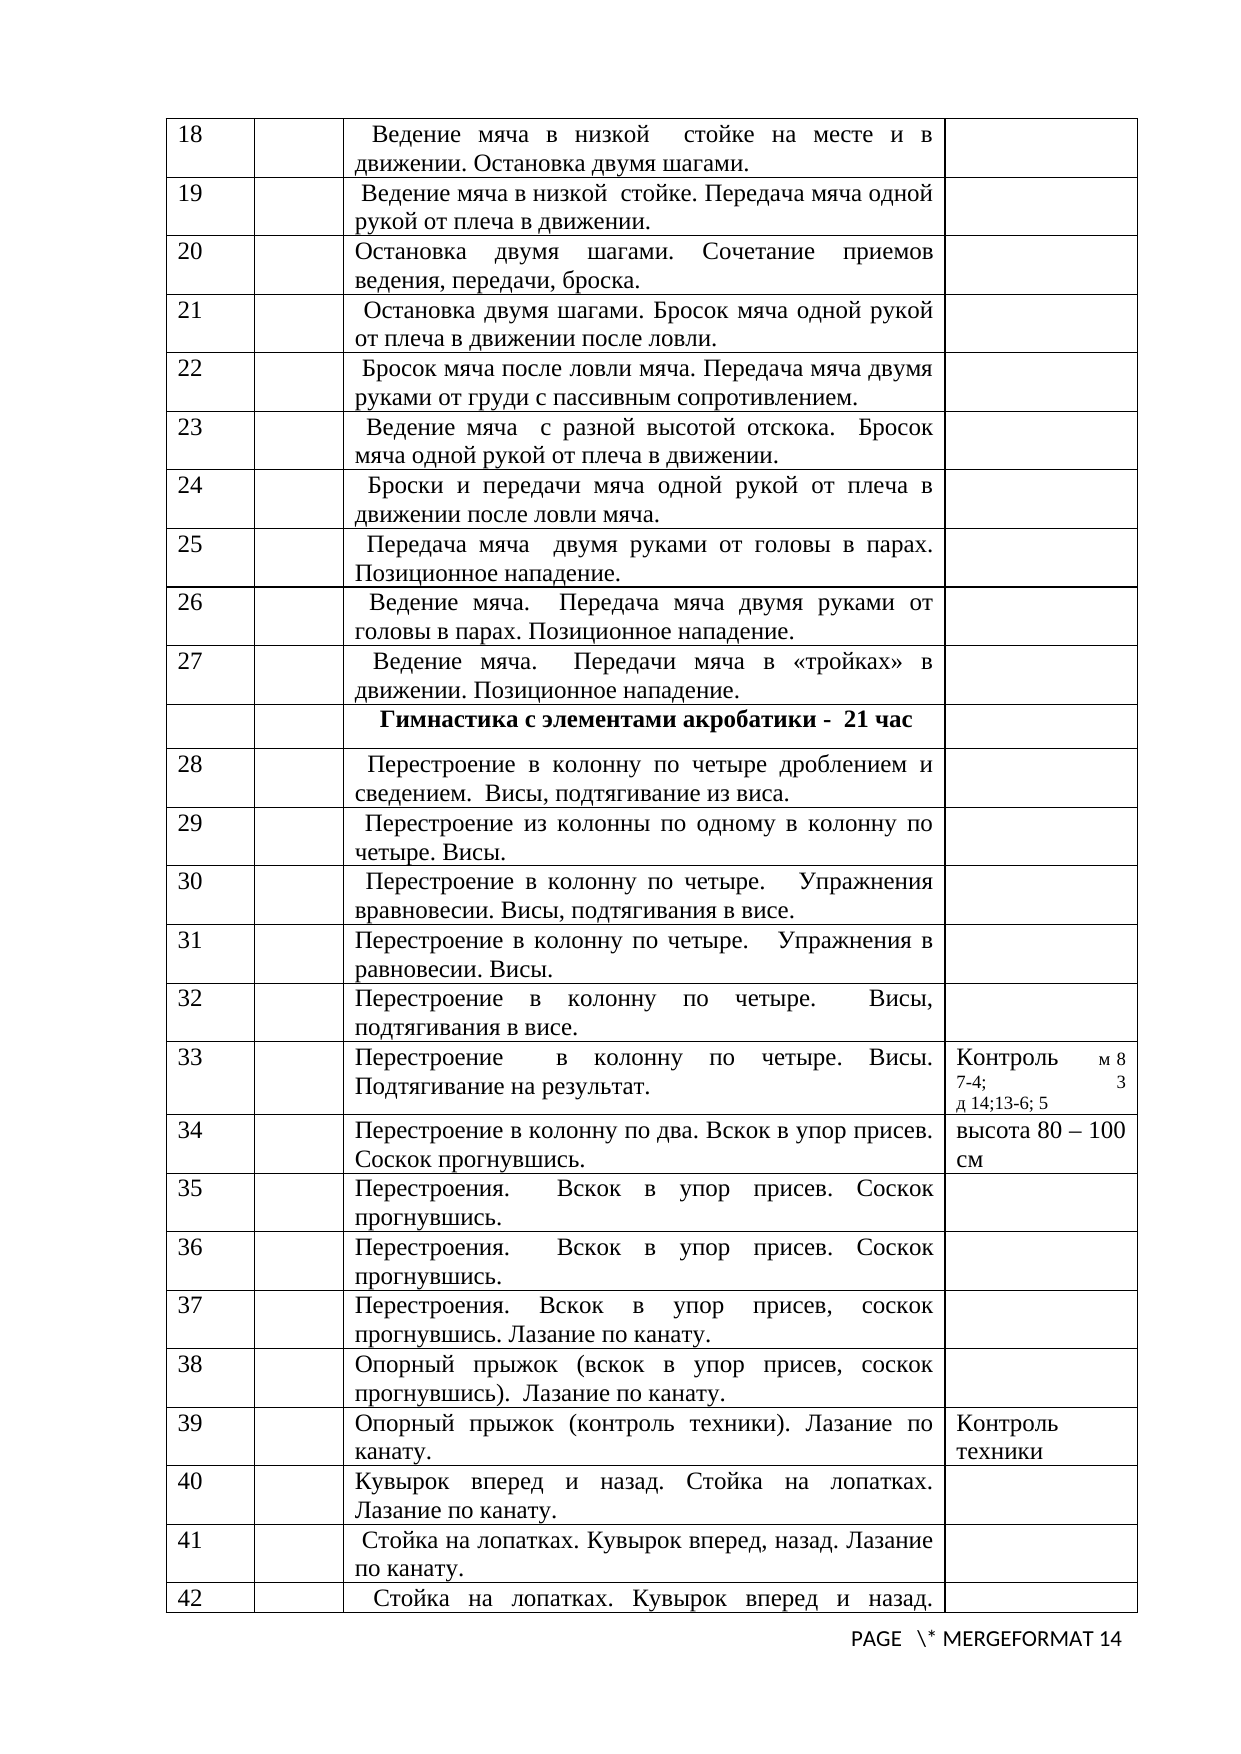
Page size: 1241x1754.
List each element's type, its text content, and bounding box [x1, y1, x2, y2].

table_cell [255, 808, 343, 865]
table_cell 39 [167, 1408, 254, 1465]
table_cell 21 [167, 295, 254, 352]
table_cell [255, 1115, 343, 1172]
table_cell 30 [167, 866, 254, 924]
table_cell Перестроения. Вскок в упор присев, соскок прогнувшись. Лазание по канату. [344, 1291, 944, 1348]
table_cell Ведение мяча в низкой стойке. Передача мяча одной рукой от плеча в движении. [344, 178, 944, 235]
table_cell Перестроение в колонну по четыре. Упражнения вравновесии. Висы, подтягивания в висе. [344, 866, 944, 924]
table_cell [946, 646, 1137, 703]
table_cell Гимнастика с элементами акробатики - 21 час [344, 705, 944, 748]
table_cell Передача мяча двумя руками от головы в парах. Позиционное нападение. [344, 529, 944, 586]
table_cell [946, 1525, 1137, 1582]
table_cell 34 [167, 1115, 254, 1172]
table_cell 37 [167, 1291, 254, 1348]
table_cell Ведение мяча в низкой стойке на месте и в движении. Остановка двумя шагами. [344, 119, 944, 177]
table_cell [255, 749, 343, 807]
table_cell [946, 470, 1137, 528]
table_cell Ведение мяча с разной высотой отскока. Бросок мяча одной рукой от плеча в движении. [344, 412, 944, 469]
table_cell [946, 1583, 1137, 1612]
table_cell 36 [167, 1232, 254, 1289]
table_cell [255, 412, 343, 469]
table_cell [946, 295, 1137, 352]
table_cell [255, 984, 343, 1041]
table_cell Стойка на лопатках. Кувырок вперед, назад. Лазание по канату. [344, 1525, 944, 1582]
table_cell Остановка двумя шагами. Бросок мяча одной рукой от плеча в движении после ловли. [344, 295, 944, 352]
table_cell 20 [167, 236, 254, 294]
table_cell [255, 588, 343, 645]
table_cell 19 [167, 178, 254, 235]
table_cell 42 [167, 1583, 254, 1612]
table_cell [255, 470, 343, 528]
table_cell [946, 1291, 1137, 1348]
table_cell [946, 808, 1137, 865]
table_cell [255, 1232, 343, 1289]
table_cell [946, 1349, 1137, 1407]
table_cell [946, 236, 1137, 294]
table_cell [946, 1232, 1137, 1289]
table_cell [946, 705, 1137, 748]
table_cell [255, 295, 343, 352]
table_cell 25 [167, 529, 254, 586]
table_cell Броски и передачи мяча одной рукой от плеча в движении после ловли мяча. [344, 470, 944, 528]
table_cell [255, 1042, 343, 1114]
table_cell Бросок мяча после ловли мяча. Передача мяча двумя руками от груди с пассивным сопротивлением. [344, 353, 944, 411]
table_cell Контроль м 8 7-4; 3 д 14;13-6; 5 [946, 1042, 1137, 1114]
table_cell 24 [167, 470, 254, 528]
table_cell Перестроения. Вскок в упор присев. Соскок прогнувшись. [344, 1232, 944, 1289]
table_cell [255, 119, 343, 177]
table_cell [946, 866, 1137, 924]
table_cell высота 80 – 100 см [946, 1115, 1137, 1172]
table_cell [946, 1174, 1137, 1231]
table_cell Перестроение в колонну по четыре. Висы, подтягивания в висе. [344, 984, 944, 1041]
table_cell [344, 1583, 944, 1612]
table_cell [946, 119, 1137, 177]
table_cell [255, 1291, 343, 1348]
table_cell [255, 353, 343, 411]
table_cell Кувырок вперед и назад. Стойка на лопатках. Лазание по канату. [344, 1466, 944, 1524]
table_cell [255, 705, 343, 748]
table_cell [255, 1466, 343, 1524]
table_cell Контроль техники [946, 1408, 1137, 1465]
table_cell 33 [167, 1042, 254, 1114]
table_cell [167, 705, 254, 748]
table_cell Перестроения. Вскок в упор присев. Соскок прогнувшись. [344, 1174, 944, 1231]
table_cell 27 [167, 646, 254, 703]
table_cell [255, 1349, 343, 1407]
table_cell [255, 529, 343, 586]
table_cell 23 [167, 412, 254, 469]
table_cell [946, 749, 1137, 807]
table_cell 35 [167, 1174, 254, 1231]
table_cell 41 [167, 1525, 254, 1582]
table_cell 22 [167, 353, 254, 411]
table_cell Остановка двумя шагами. Сочетание приемов ведения, передачи, броска. [344, 236, 944, 294]
table_cell Ведение мяча. Передачи мяча в «тройках» в движении. Позиционное нападение. [344, 646, 944, 703]
table_cell Перестроение в колонну по четыре. Висы. Подтягивание на результат. [344, 1042, 944, 1114]
table_cell [946, 412, 1137, 469]
table_cell [255, 236, 343, 294]
table_cell [255, 866, 343, 924]
table_cell [255, 178, 343, 235]
table_cell 32 [167, 984, 254, 1041]
table_cell [946, 529, 1137, 586]
table_cell 38 [167, 1349, 254, 1407]
table_cell Перестроение в колонну по четыре. Упражнения в равновесии. Висы. [344, 925, 944, 982]
table_cell 31 [167, 925, 254, 982]
table_cell [255, 1408, 343, 1465]
table_cell 26 [167, 588, 254, 645]
table_cell 29 [167, 808, 254, 865]
table_cell [946, 1466, 1137, 1524]
table_cell [255, 1525, 343, 1582]
table_cell Опорный прыжок (вскок в упор присев, соскок прогнувшись). Лазание по канату. [344, 1349, 944, 1407]
table_cell [946, 588, 1137, 645]
table_cell [255, 1583, 343, 1612]
table_cell Ведение мяча. Передача мяча двумя руками от головы в парах. Позиционное нападение. [344, 588, 944, 645]
table_cell [946, 925, 1137, 982]
table_cell Перестроение в колонну по четыре дроблением и сведением. Висы, подтягивание из виса. [344, 749, 944, 807]
table_cell [946, 178, 1137, 235]
table_cell Опорный прыжок (контроль техники). Лазание по канату. [344, 1408, 944, 1465]
table_cell Перестроение из колонны по одному в колонну по четыре. Висы. [344, 808, 944, 865]
table_cell 40 [167, 1466, 254, 1524]
table_cell [255, 646, 343, 703]
table_cell [255, 1174, 343, 1231]
table_cell [255, 925, 343, 982]
table_cell [946, 353, 1137, 411]
table_cell [946, 984, 1137, 1041]
table_cell 18 [167, 119, 254, 177]
table_cell 28 [167, 749, 254, 807]
table_cell Перестроение в колонну по два. Вскок в упор присев. Соскок прогнувшись. [344, 1115, 944, 1172]
